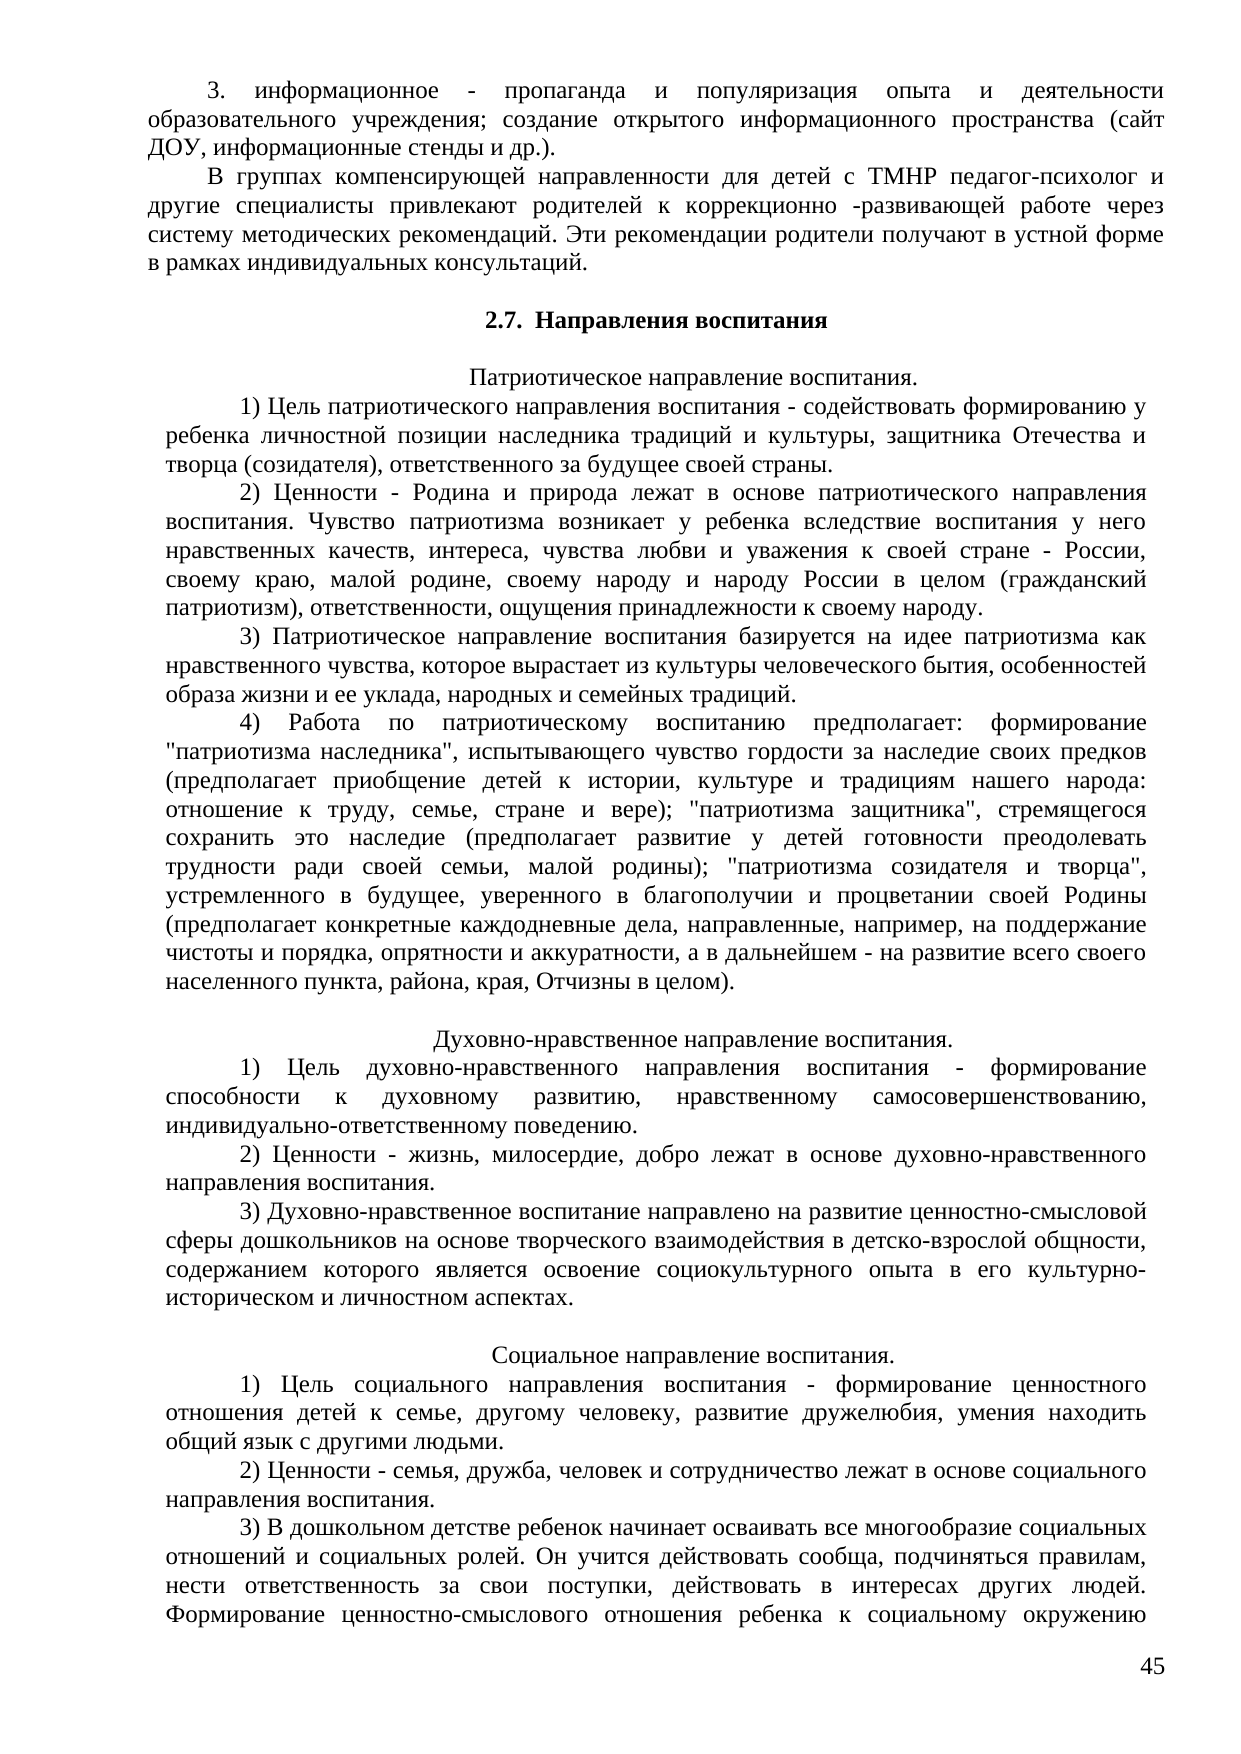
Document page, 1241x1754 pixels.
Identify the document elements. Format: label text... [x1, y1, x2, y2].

text 1) Цель социального направления воспитания - формирование ценностного отношения детей к семье, другому человеку, развитие дружелюбия, умения находить общий язык с другими людьми. [165, 1369, 1147, 1455]
text 4) Работа по патриотическому воспитанию предполагает: формирование "патриотизма наследника", испытывающего чувство гордости за наследие своих предков (предполагает приобщение детей к истории, культуре и традициям нашего народа: отношение к труду, семье, стране и вере); "патриотизма защитника", стремящегося сохранить это наследие (предполагает развитие у детей готовности преодолевать трудности ради своей семьи, малой родины); "патриотизма созидателя и творца", устремленного в будущее, уверенного в благополучии и процветании своей Родины (предполагает конкретные каждодневные дела, направленные, например, на поддержание чистоты и порядка, опрятности и аккуратности, а в дальнейшем - на развитие всего своего населенного пункта, района, края, Отчизны в целом). [165, 707, 1147, 995]
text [165, 1512, 1147, 1627]
text 1) Цель духовно-нравственного направления воспитания - формирование способности к духовному развитию, нравственному самосовершенствованию, индивидуально-ответственному поведению. [165, 1052, 1147, 1139]
text Патриотическое направление воспитания. [165, 362, 1147, 391]
text 2) Ценности - семья, дружба, человек и сотрудничество лежат в основе социального направления воспитания. [165, 1455, 1147, 1512]
text 2) Ценности - жизнь, милосердие, добро лежат в основе духовно-нравственного направления воспитания. [165, 1139, 1147, 1196]
text 2) Ценности - Родина и природа лежат в основе патриотического направления воспитания. Чувство патриотизма возникает у ребенка вследствие воспитания у него нравственных качеств, интереса, чувства любви и уважения к своей стране - России, своему краю, малой родине, своему народу и народу России в целом (гражданский патриотизм), ответственности, ощущения принадлежности к своему народу. [165, 477, 1147, 621]
text 3) Патриотическое направление воспитания базируется на идее патриотизма как нравственного чувства, которое вырастает из культуры человеческого бытия, особенностей образа жизни и ее уклада, народных и семейных традиций. [165, 621, 1147, 707]
text 2.7. Направления воспитания [148, 305, 1165, 334]
text 3) Духовно-нравственное воспитание направлено на развитие ценностно-смысловой сферы дошкольников на основе творческого взаимодействия в детско-взрослой общности, содержанием которого является освоение социокультурного опыта в его культурно-историческом и личностном аспектах. [165, 1196, 1147, 1311]
text В группах компенсирующей направленности для детей с ТМНР педагог-психолог и другие специалисты привлекают родителей к коррекционно -развивающей работе через систему методических рекомендаций. Эти рекомендации родители получают в устной форме в рамках индивидуальных консультаций. [148, 161, 1165, 276]
text 1) Цель патриотического направления воспитания - содействовать формированию у ребенка личностной позиции наследника традиций и культуры, защитника Отечества и творца (созидателя), ответственного за будущее своей страны. [165, 391, 1147, 477]
text Духовно-нравственное направление воспитания. [165, 1024, 1147, 1052]
text Социальное направление воспитания. [165, 1340, 1147, 1369]
text 3. информационное - пропаганда и популяризация опыта и деятельности образовательного учреждения; создание открытого информационного пространства (сайт ДОУ, информационные стенды и др.). [148, 75, 1165, 161]
